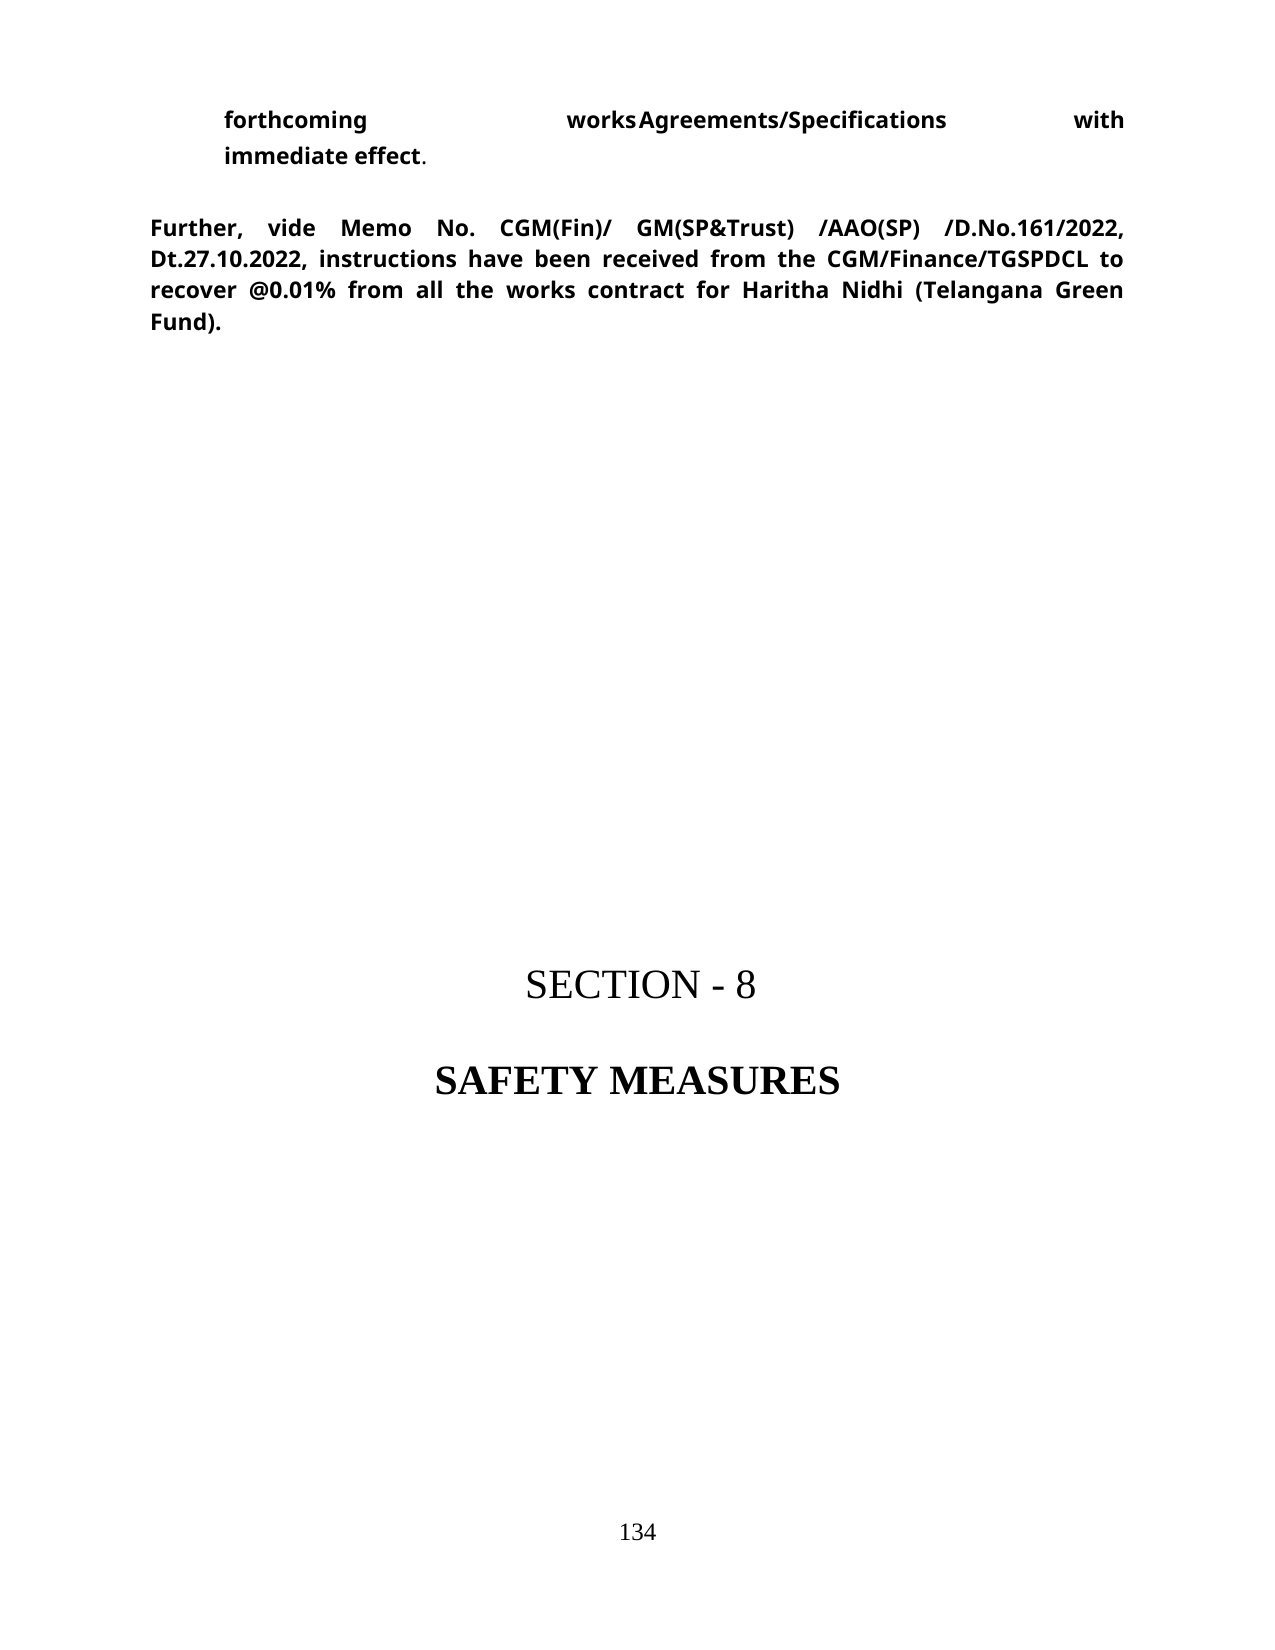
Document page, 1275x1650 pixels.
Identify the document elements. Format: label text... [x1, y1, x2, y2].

text SAFETY MEASURES [150, 1056, 1125, 1103]
subtitle SECTION - 8 [450, 960, 1125, 1008]
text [194, 104, 1125, 171]
text Further, vide Memo No. CGM(Fin)/ GM(SP&Trust) /AAO(SP) /D.No.161/2022, Dt.27.10.2022, instructions have been received from the CGM/Finance/TGSPDCL to recover @0.01% from all the works contract for Haritha Nidhi (Telangana Green Fund). [150, 212, 1125, 337]
